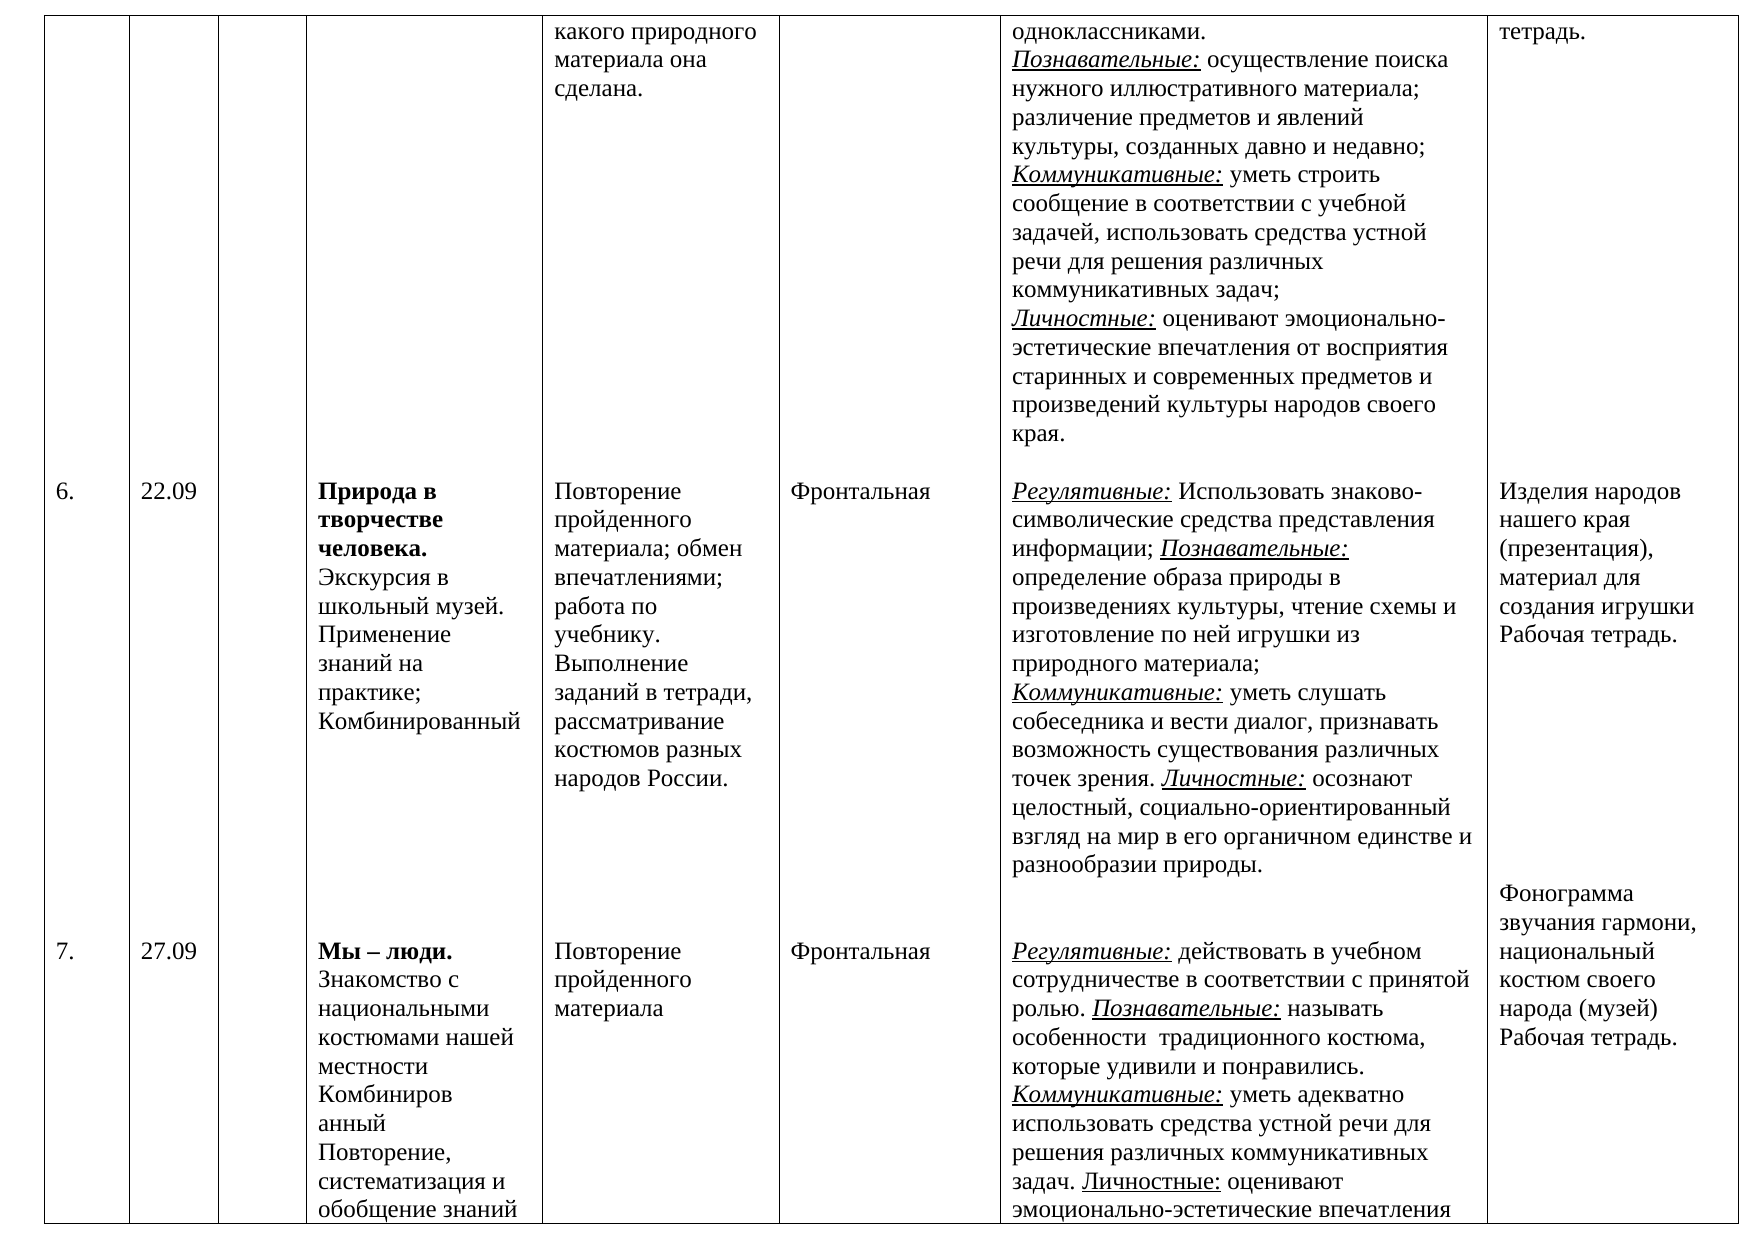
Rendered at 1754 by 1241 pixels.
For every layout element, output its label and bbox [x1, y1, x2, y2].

table_cell [307, 16, 542, 1223]
table_cell [45, 16, 129, 1223]
table_cell [130, 16, 218, 1223]
table_cell [1001, 16, 1487, 1223]
table_cell [543, 16, 779, 1223]
table_cell [780, 16, 1000, 1223]
table_cell [1488, 16, 1738, 1223]
table_cell [219, 16, 306, 1223]
